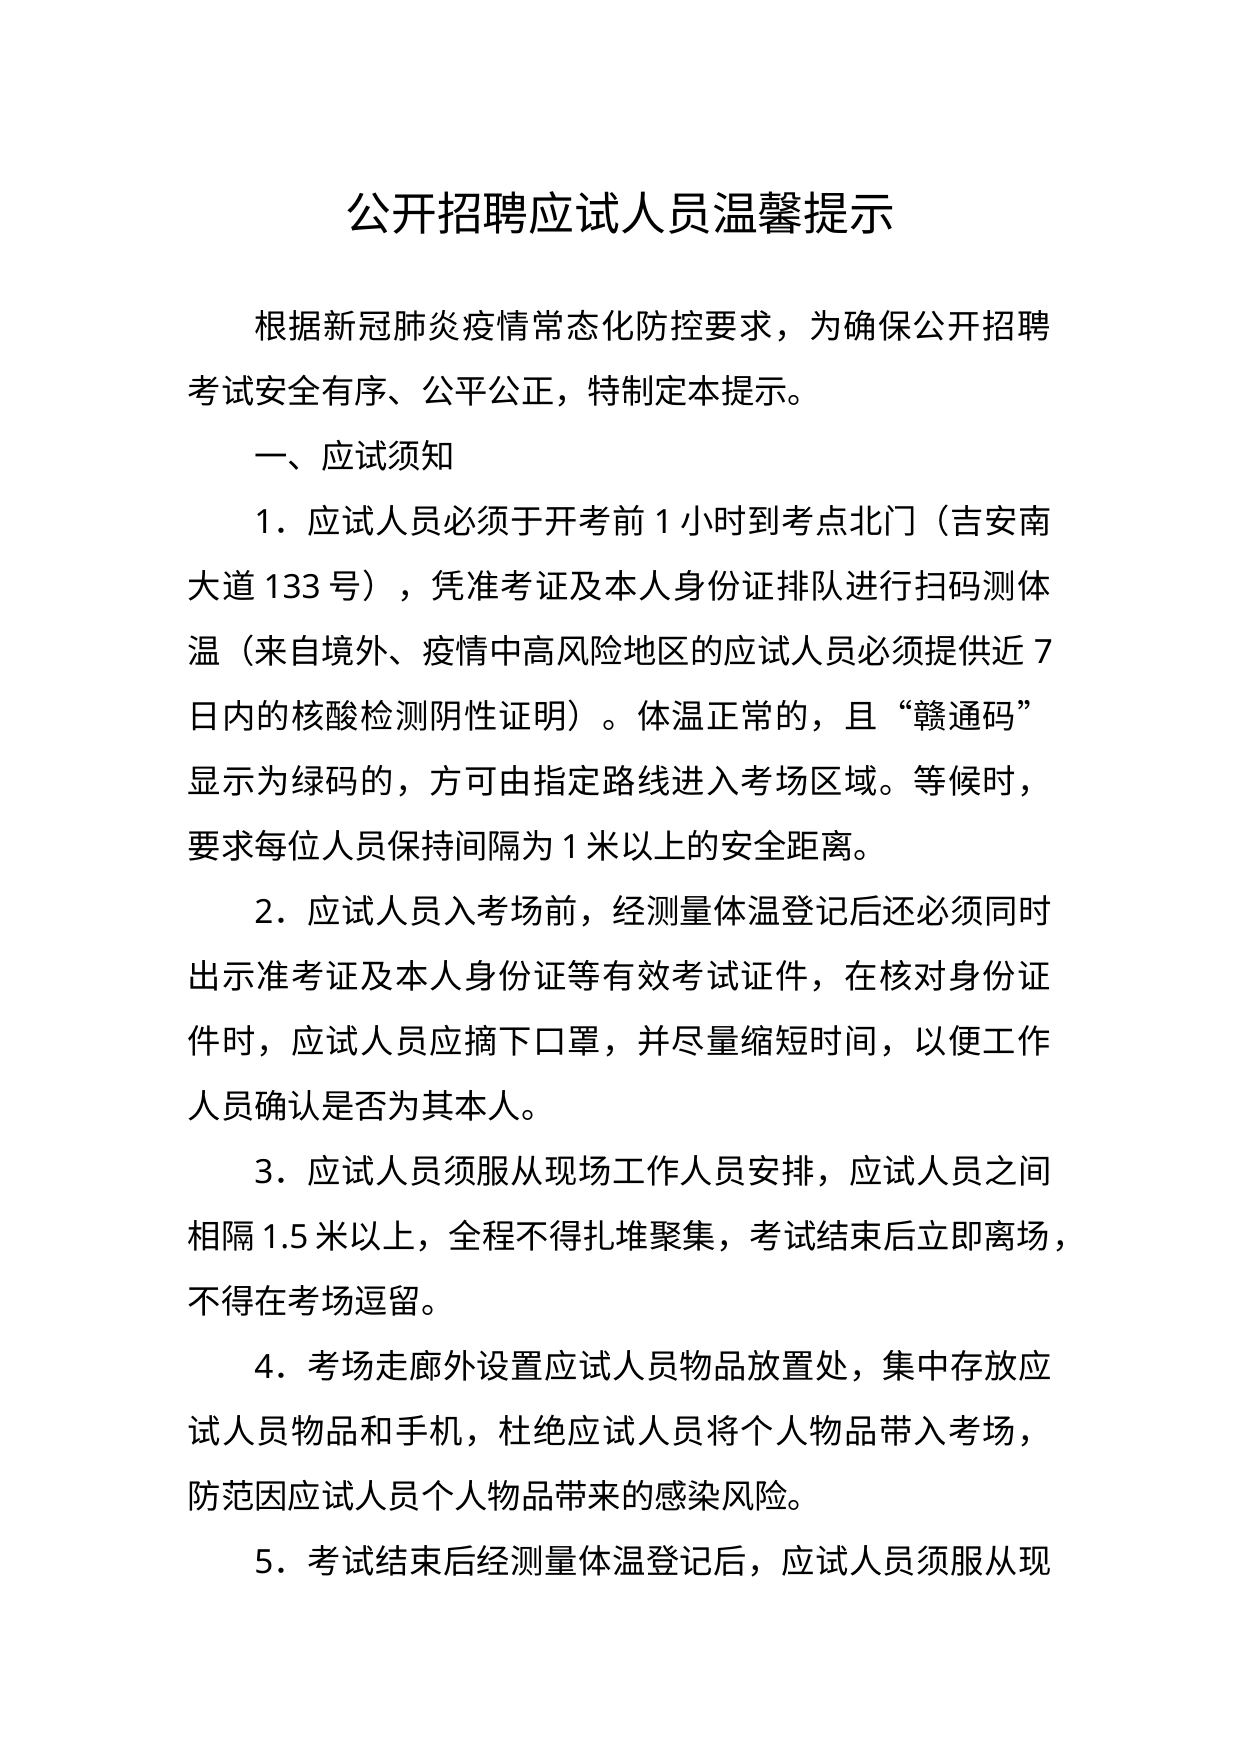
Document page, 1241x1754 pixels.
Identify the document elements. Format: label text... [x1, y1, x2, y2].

text 3．应试人员须服从现场工作人员安排，应试人员之间相隔1.5米以上，全程不得扎堆聚集，考试结束后立即离场，不得在考场逗留。 [187, 1137, 1053, 1332]
text 4．考场走廊外设置应试人员物品放置处，集中存放应试人员物品和手机，杜绝应试人员将个人物品带入考场，防范因应试人员个人物品带来的感染风险。 [187, 1332, 1053, 1527]
text 根据新冠肺炎疫情常态化防控要求，为确保公开招聘考试安全有序、公平公正，特制定本提示。 [187, 292, 1053, 422]
text 一、应试须知 [187, 422, 1053, 487]
text 公开招聘应试人员温馨提示 [187, 162, 1053, 259]
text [187, 1527, 1053, 1592]
text 1．应试人员必须于开考前1小时到考点北门（吉安南大道133号），凭准考证及本人身份证排队进行扫码测体温（来自境外、疫情中高风险地区的应试人员必须提供近7日内的核酸检测阴性证明）。体温正常的，且“赣通码”显示为绿码的，方可由指定路线进入考场区域。等候时，要求每位人员保持间隔为1米以上的安全距离。 [187, 487, 1053, 877]
text 2．应试人员入考场前，经测量体温登记后还必须同时出示准考证及本人身份证等有效考试证件，在核对身份证件时，应试人员应摘下口罩，并尽量缩短时间，以便工作人员确认是否为其本人。 [187, 877, 1053, 1137]
